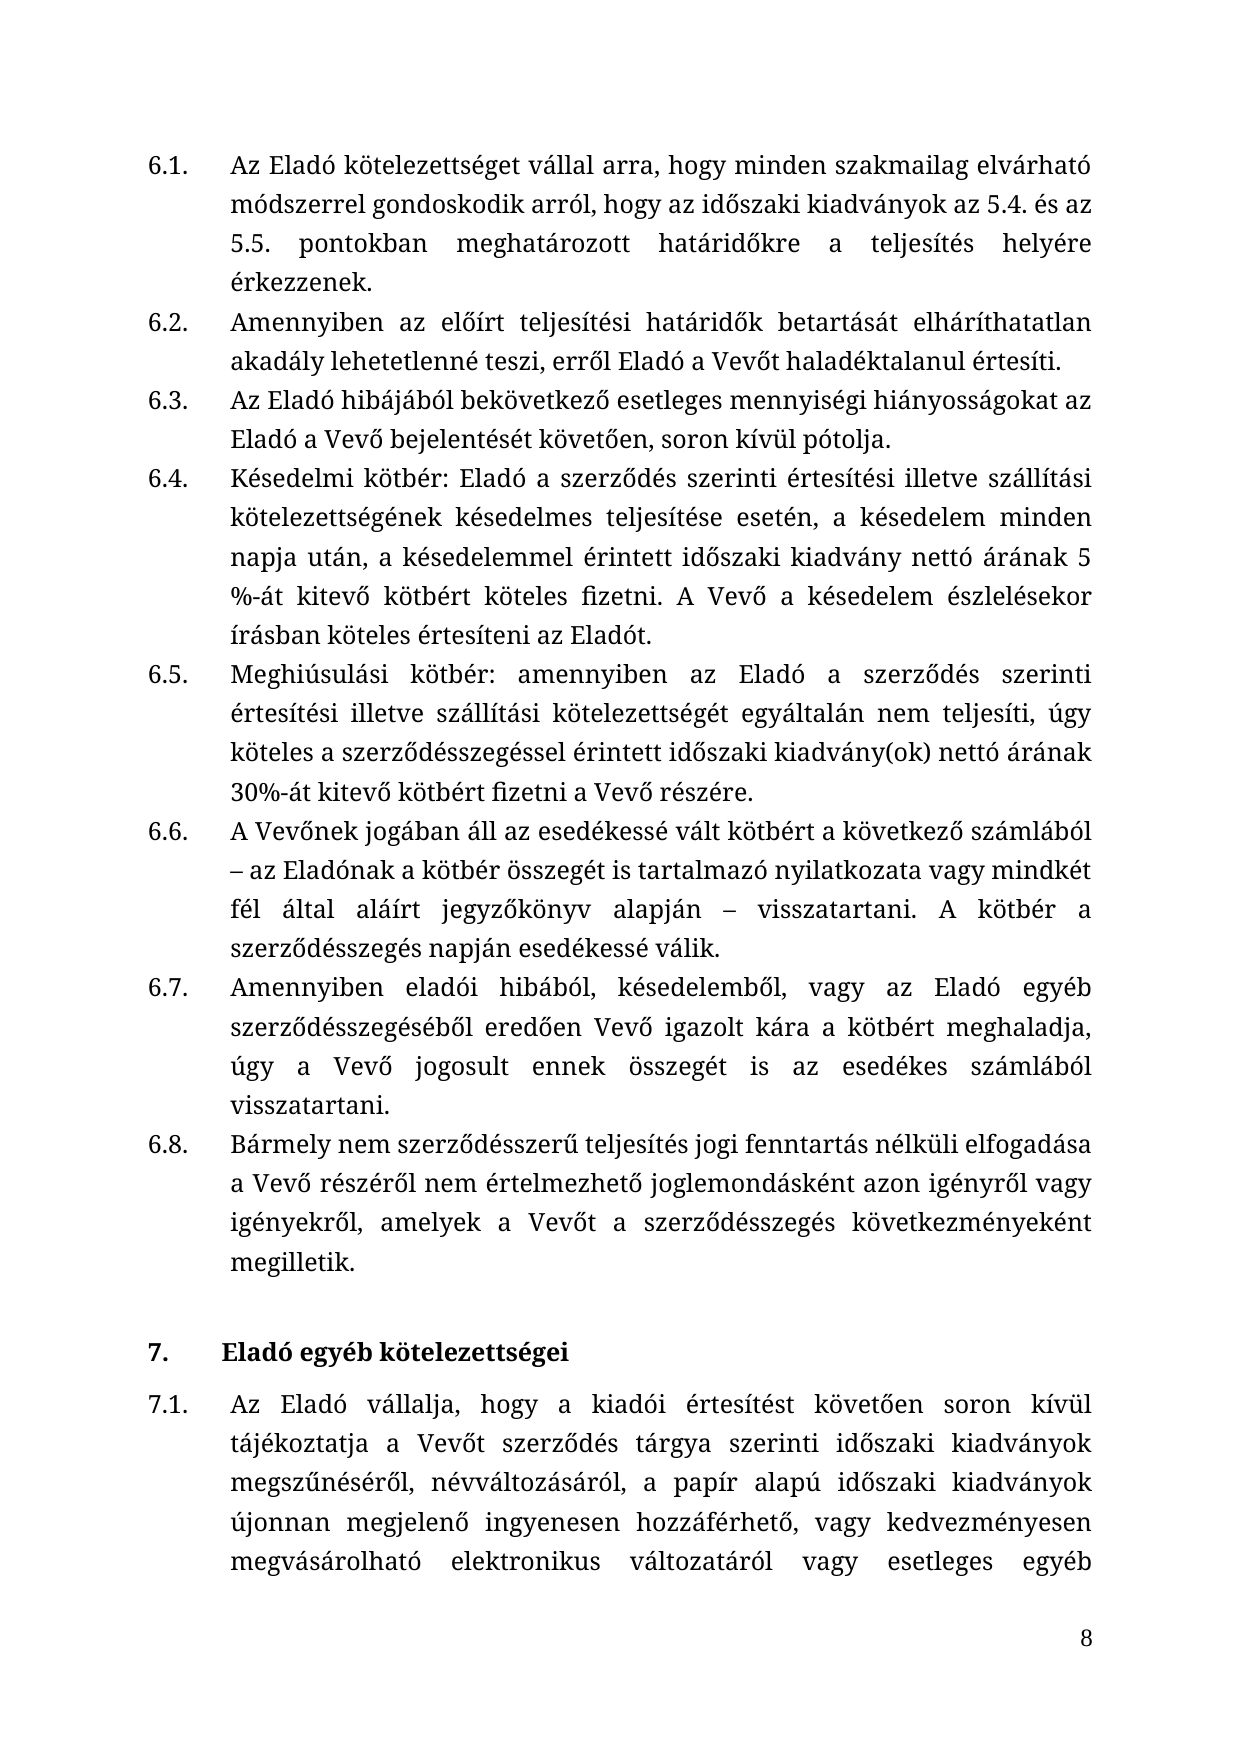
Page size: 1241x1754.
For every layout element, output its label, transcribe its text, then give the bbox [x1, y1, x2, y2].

list Bármely nem szerződésszerű teljesítés jogi fenntartás nélküli elfogadása a Vevő részéről nem értelmezhető joglemondásként azon igényről vagy igényekről, amelyek a Vevőt a szerződésszegés következményeként megilletik. [148, 1127, 1093, 1278]
list Amennyiben eladói hibából, késedelemből, vagy az Eladó egyéb szerződésszegéséből eredően Vevő igazolt kára a kötbért meghaladja, úgy a Vevő jogosult ennek összegét is az esedékes számlából visszatartani. [148, 970, 1093, 1122]
list Az Eladó kötelezettséget vállal arra, hogy minden szakmailag elvárható módszerrel gondoskodik arról, hogy az időszaki kiadványok az 5.4. és az 5.5. pontokban meghatározott határidőkre a teljesítés helyére érkezzenek. [148, 148, 1093, 299]
list Amennyiben az előírt teljesítési határidők betartását elháríthatatlan akadály lehetetlenné teszi, erről Eladó a Vevőt haladéktalanul értesíti. [148, 304, 1093, 377]
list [148, 1387, 1093, 1577]
list Meghiúsulási kötbér: amennyiben az Eladó a szerződés szerinti értesítési illetve szállítási kötelezettségét egyáltalán nem teljesíti, úgy köteles a szerződésszegéssel érintett időszaki kiadvány(ok) nettó árának 30%-át kitevő kötbért fizetni a Vevő részére. [148, 657, 1093, 808]
list Eladó egyéb kötelezettségei [148, 1335, 1093, 1369]
list Az Eladó hibájából bekövetkező esetleges mennyiségi hiányosságokat az Eladó a Vevő bejelentését követően, soron kívül pótolja. [148, 383, 1093, 456]
list A Vevőnek jogában áll az esedékessé vált kötbért a következő számlából – az Eladónak a kötbér összegét is tartalmazó nyilatkozata vagy mindkét fél által aláírt jegyzőkönyv alapján – visszatartani. A kötbér a szerződésszegés napján esedékessé válik. [148, 813, 1093, 965]
list Késedelmi kötbér: Eladó a szerződés szerinti értesítési illetve szállítási kötelezettségének késedelmes teljesítése esetén, a késedelem minden napja után, a késedelemmel érintett időszaki kiadvány nettó árának 5 %-át kitevő kötbért köteles fizetni. A Vevő a késedelem észlelésekor írásban köteles értesíteni az Eladót. [148, 461, 1093, 652]
